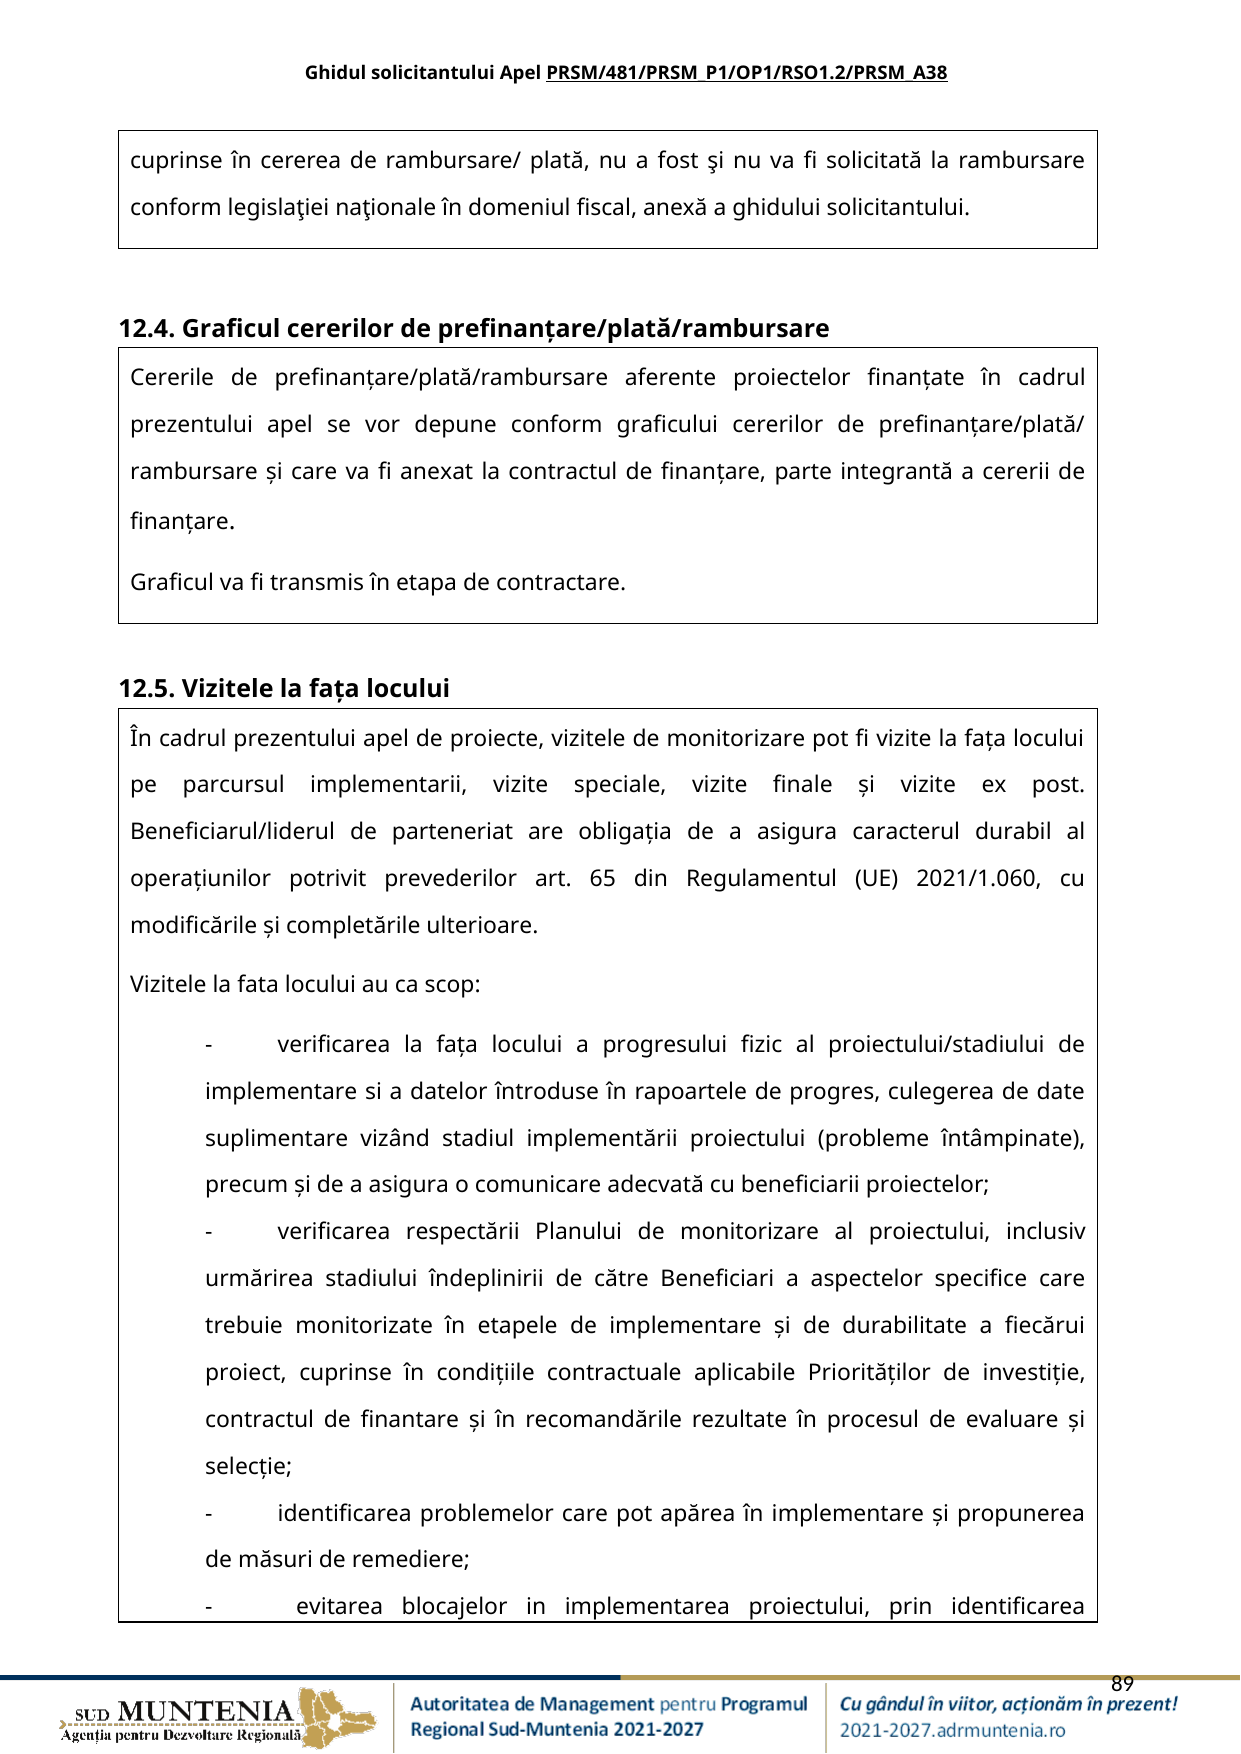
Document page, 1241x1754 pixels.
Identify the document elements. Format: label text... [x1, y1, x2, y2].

subtitle 12.5. Vizitele la fața locului [118, 671, 1134, 705]
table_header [119, 709, 1097, 1621]
subtitle 12.4. Graficul cererilor de prefinanțare/plată/rambursare [118, 311, 1134, 344]
picture [0, 1675, 1241, 1754]
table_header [119, 131, 1097, 248]
table_header Cererile de prefinanțare/plată/rambursare aferente proiectelor finanțate în cadrul prezentului apel se vor depune conform graficului cererilor de prefinanțare/plată/ rambursare și care va fi anexat la contractul de finanţare, parte integrantă a cererii de finanțare. Graficul va fi transmis în etapa de contractare. [119, 348, 1097, 623]
